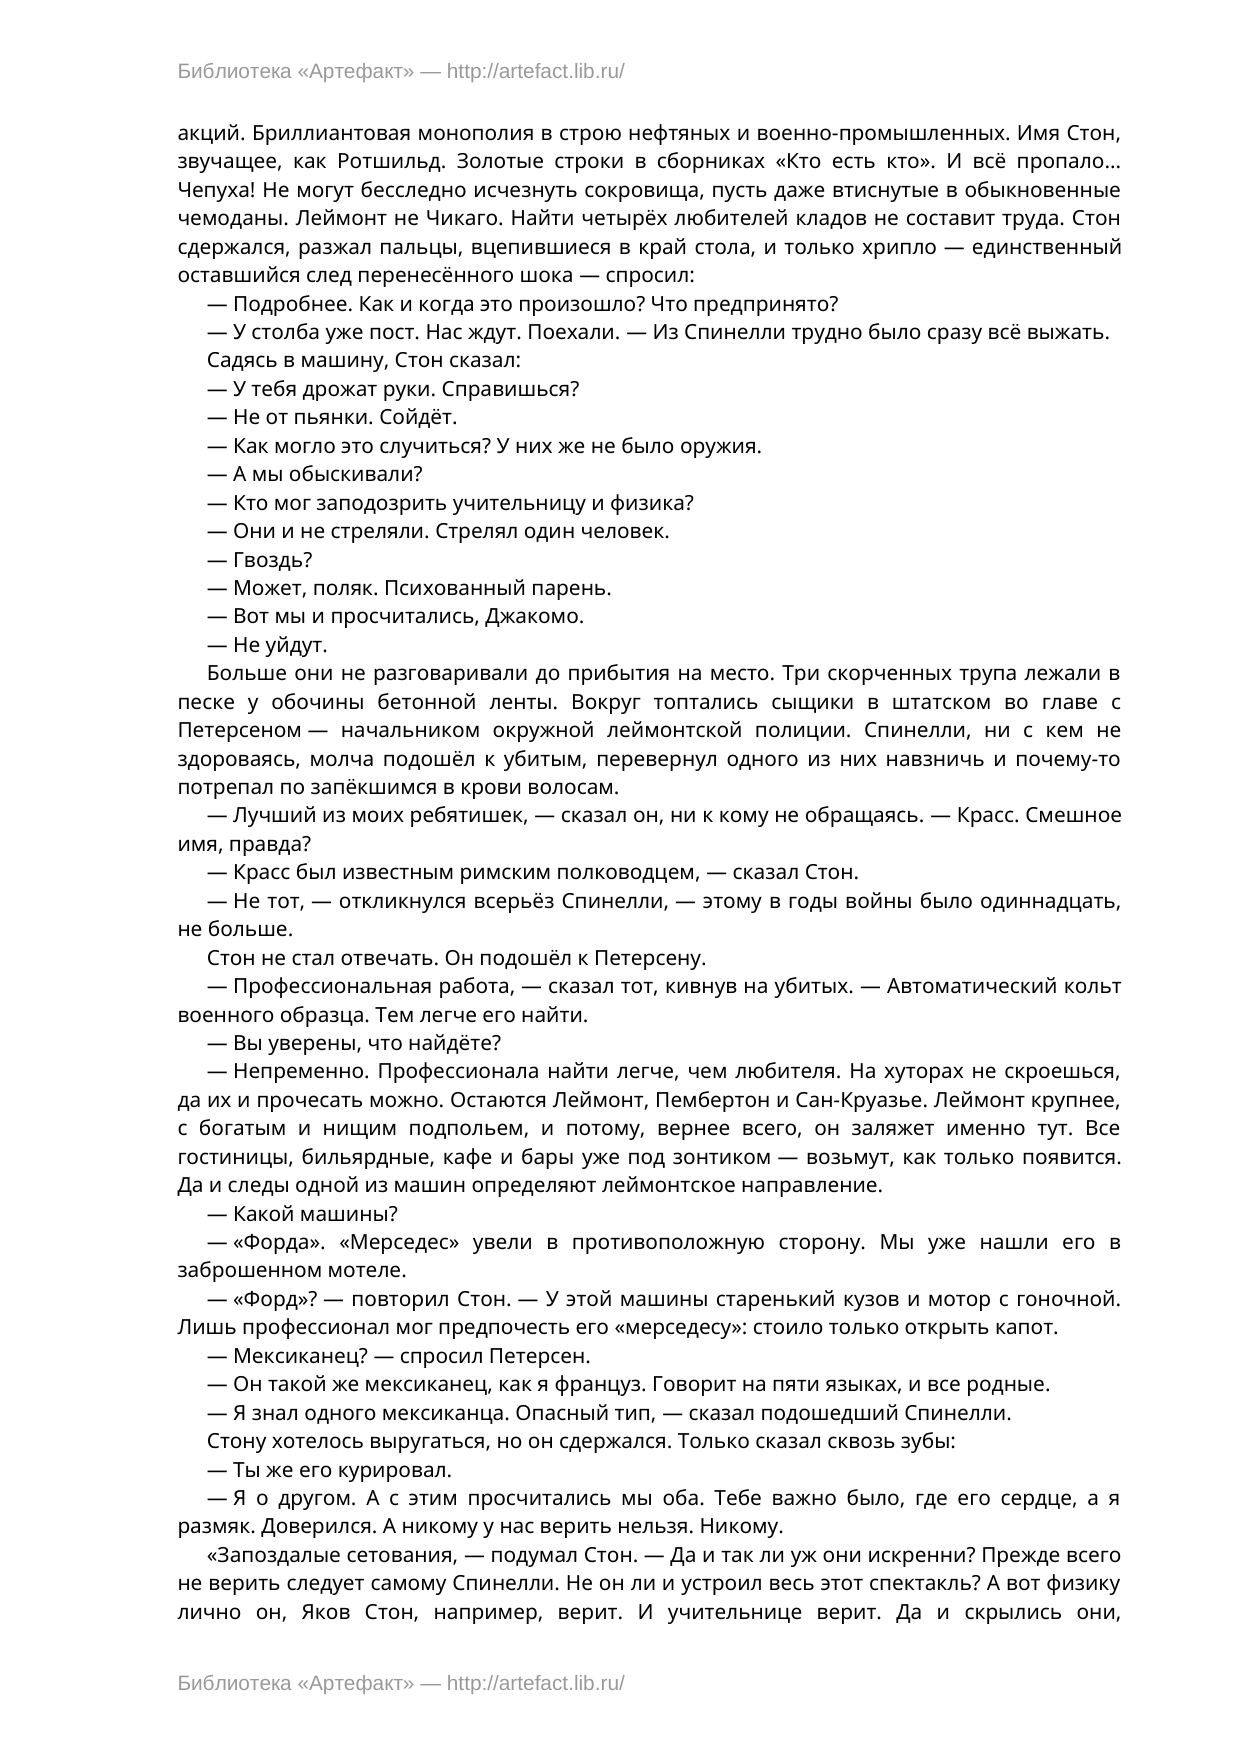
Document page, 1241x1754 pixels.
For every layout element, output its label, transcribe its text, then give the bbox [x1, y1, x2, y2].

text — Может, поляк. Психованный парень. [177, 573, 1122, 602]
text — Вы уверены, что найдёте? [177, 1028, 1122, 1057]
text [177, 118, 1122, 289]
text — Я знал одного мексиканца. Опасный тип, — сказал подошедший Спинелли. [177, 1398, 1122, 1426]
text — Ты же его курировал. [177, 1455, 1122, 1483]
text — Не от пьянки. Сойдёт. [177, 402, 1122, 431]
text — Вот мы и просчитались, Джакомо. [177, 602, 1122, 630]
text Садясь в машину, Стон сказал: [177, 346, 1122, 374]
text — Гвоздь? [177, 545, 1122, 573]
text — Как могло это случиться? У них же не было оружия. [177, 431, 1122, 459]
text Стон не стал отвечать. Он подошёл к Петерсену. [177, 943, 1122, 971]
text — Какой машины? [177, 1199, 1122, 1227]
text — Лучший из моих ребятишек, — сказал он, ни к кому не обращаясь. — Красс. Смешное имя, правда? [177, 801, 1122, 857]
text Стону хотелось выругаться, но он сдержался. Только сказал сквозь зубы: [177, 1426, 1122, 1455]
text — Не уйдут. [177, 630, 1122, 658]
text — У столба уже пост. Нас ждут. Поехали. — Из Спинелли трудно было сразу всё выжать. [177, 317, 1122, 346]
text — Мексиканец? — спросил Петерсен. [177, 1341, 1122, 1369]
text — А мы обыскивали? [177, 459, 1122, 488]
text — Кто мог заподозрить учительницу и физика? [177, 488, 1122, 516]
text Больше они не разговаривали до прибытия на место. Три скорченных трупа лежали в песке у обочины бетонной ленты. Вокруг топтались сыщики в штатском во главе с Петерсеном — начальником окружной леймонтской полиции. Спинелли, ни с кем не здороваясь, молча подошёл к убитым, перевернул одного из них навзничь и почему-то потрепал по запёкшимся в крови волосам. [177, 658, 1122, 801]
text — Он такой же мексиканец, как я француз. Говорит на пяти языках, и все родные. [177, 1369, 1122, 1398]
text — Красс был известным римским полководцем, — сказал Стон. [177, 857, 1122, 886]
text — Непременно. Профессионала найти легче, чем любителя. На хуторах не скроешься, да их и прочесать можно. Остаются Леймонт, Пембертон и Сан-Круазье. Леймонт крупнее, с богатым и нищим подпольем, и потому, вернее всего, он заляжет именно тут. Все гостиницы, бильярдные, кафе и бары уже под зонтиком — возьмут, как только появится. Да и следы одной из машин определяют леймонтское направление. [177, 1057, 1122, 1199]
text — Подробнее. Как и когда это произошло? Что предпринято? [177, 289, 1122, 317]
text — Не тот, — откликнулся всерьёз Спинелли, — этому в годы войны было одиннадцать, не больше. [177, 886, 1122, 943]
text — У тебя дрожат руки. Справишься? [177, 374, 1122, 402]
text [177, 1540, 1122, 1625]
text — «Форд»? — повторил Стон. — У этой машины старенький кузов и мотор с гоночной. Лишь профессионал мог предпочесть его «мерседесу»: стоило только открыть капот. [177, 1284, 1122, 1341]
text — «Форда». «Мерседес» увели в противоположную сторону. Мы уже нашли его в заброшенном мотеле. [177, 1227, 1122, 1284]
text — Я о другом. А с этим просчитались мы оба. Тебе важно было, где его сердце, а я размяк. Доверился. А никому у нас верить нельзя. Никому. [177, 1483, 1122, 1540]
text — Профессиональная работа, — сказал тот, кивнув на убитых. — Автоматический кольт военного образца. Тем легче его найти. [177, 971, 1122, 1028]
text — Они и не стреляли. Стрелял один человек. [177, 516, 1122, 545]
